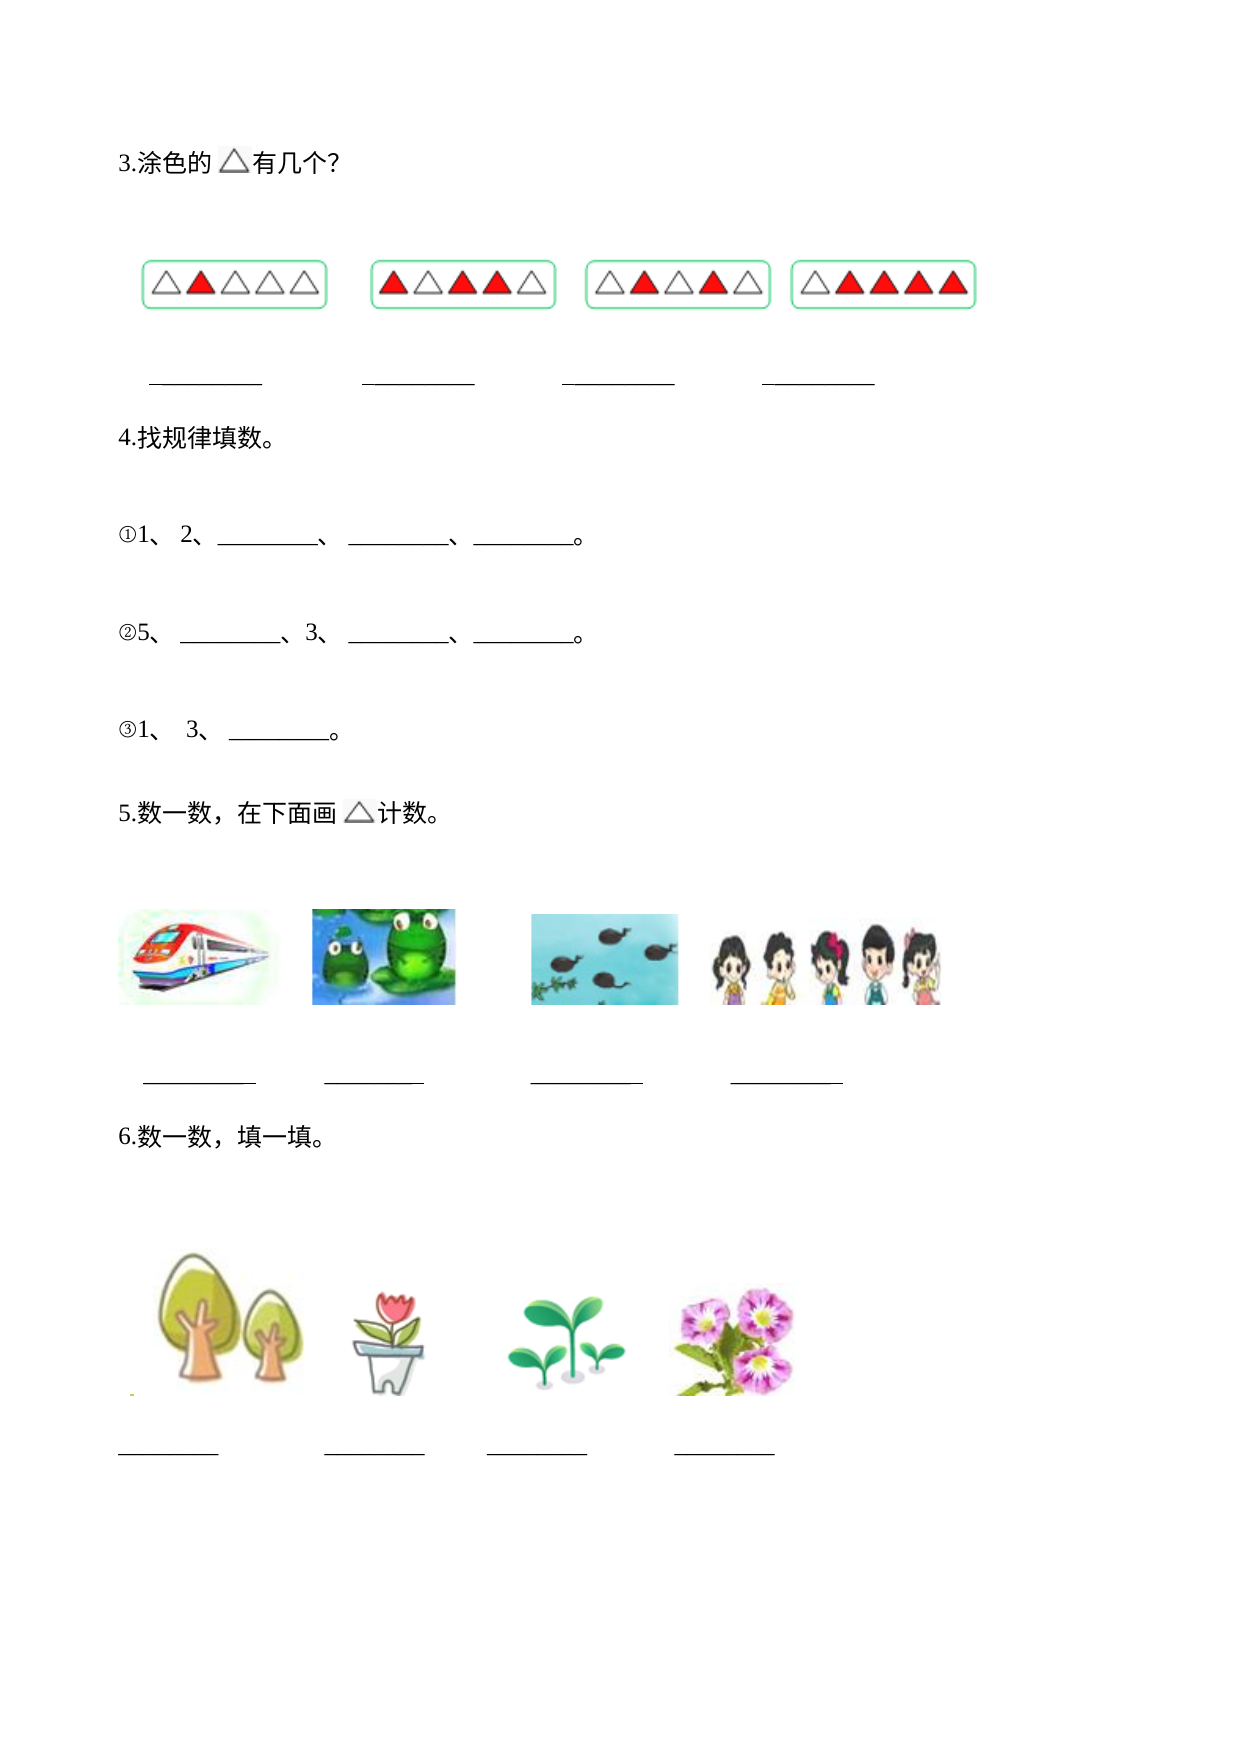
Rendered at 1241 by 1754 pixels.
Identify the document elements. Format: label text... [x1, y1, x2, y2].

picture [118, 243, 1013, 320]
picture [669, 1283, 798, 1396]
text 5.数一数，在下面画 计数。 ________ _______ ________ ________ [118, 779, 1122, 1088]
picture [118, 909, 281, 1005]
picture [312, 909, 457, 1005]
text 6.数一数，填一填。 ________ ________ ________ ________ [118, 1103, 1122, 1460]
picture [531, 914, 679, 1005]
picture [152, 1248, 305, 1396]
picture [489, 1283, 632, 1396]
picture [217, 146, 252, 173]
text 4.找规律填数。 ①1、 2、________、 ________、________。 ②5、 ________、3、 ________、________。 ③1、 3、 ________。 [118, 404, 1122, 761]
picture [335, 1288, 446, 1396]
picture [342, 799, 377, 823]
picture [709, 918, 942, 1005]
